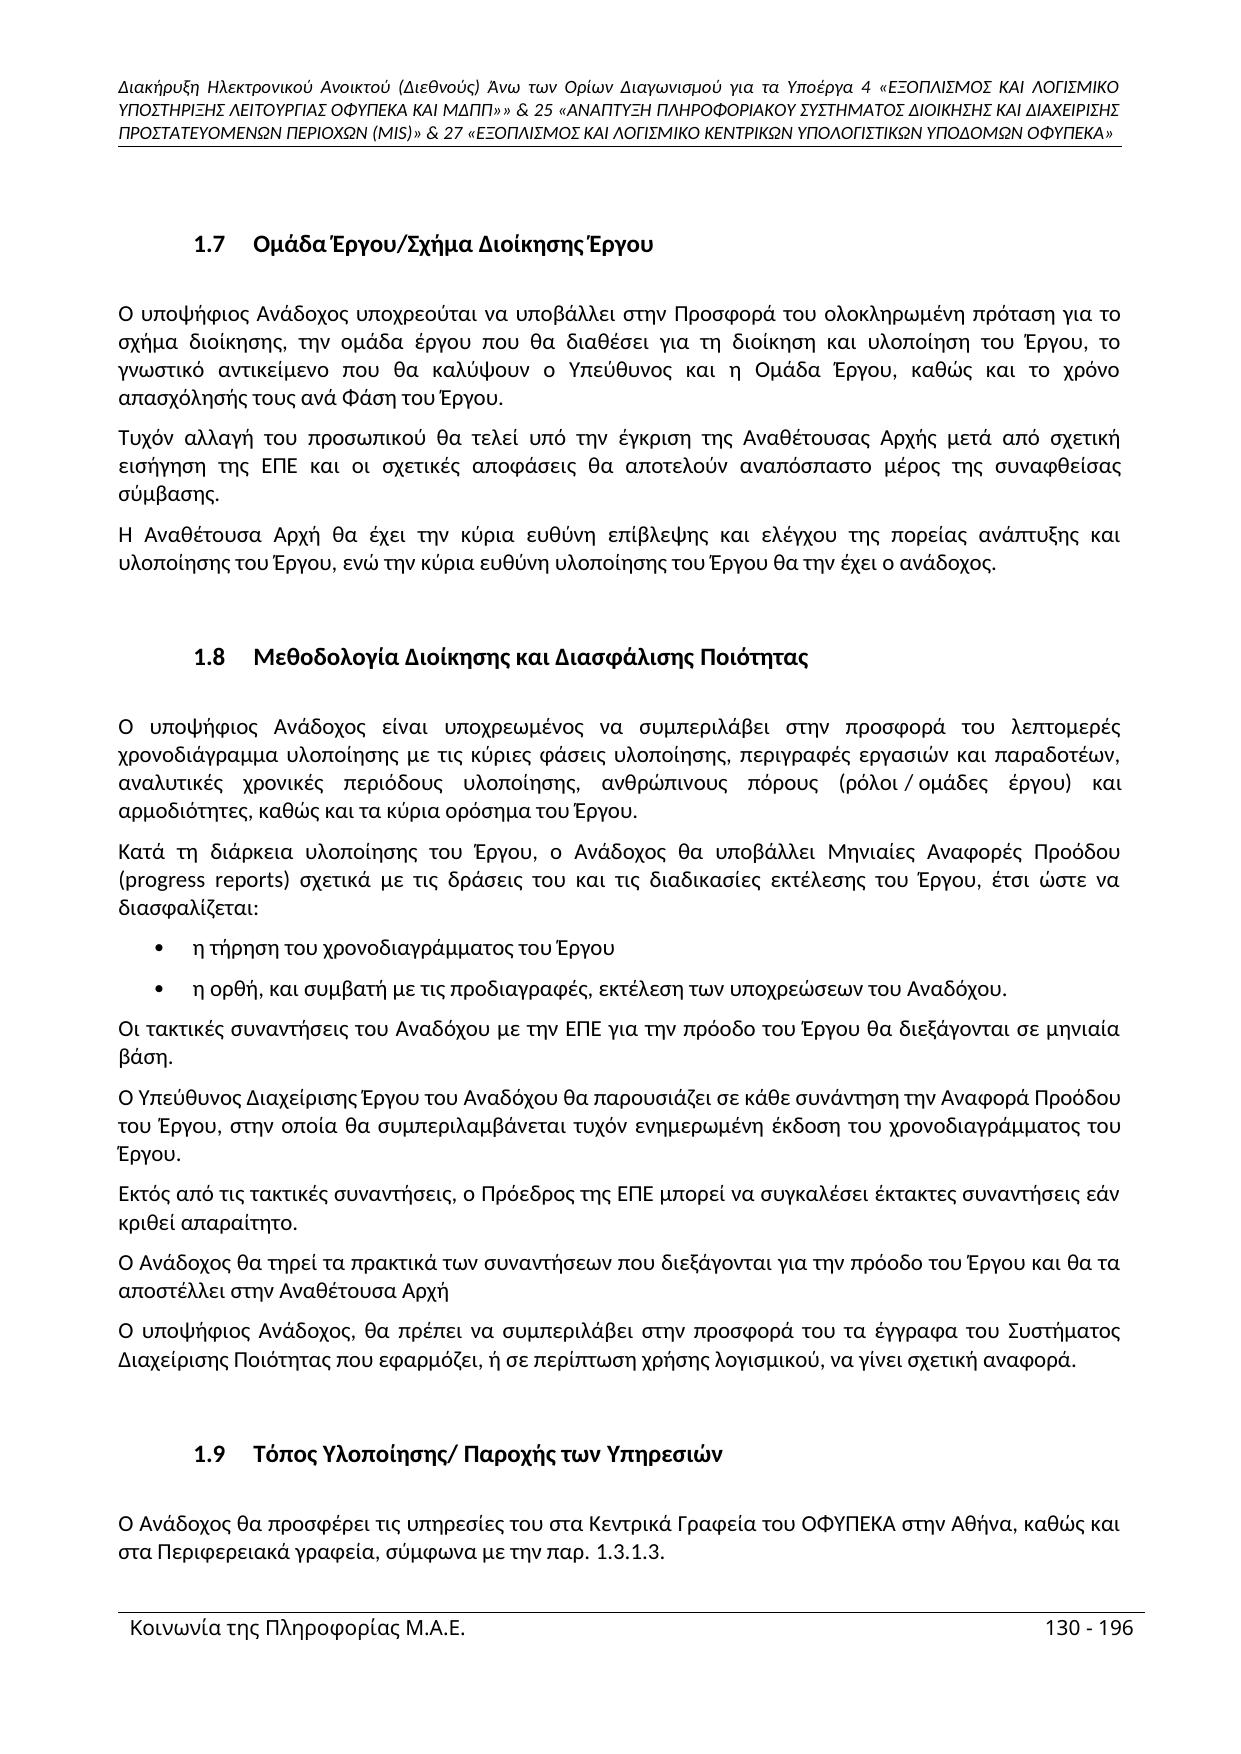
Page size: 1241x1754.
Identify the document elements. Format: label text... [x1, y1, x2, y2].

subtitle Ομάδα Έργου/Σχήμα Διοίκησης Έργου [193, 228, 1122, 259]
subtitle Μεθοδολογία Διοίκησης και Διασφάλισης Ποιότητας [193, 642, 1122, 672]
text Τυχόν αλλαγή του προσωπικού θα τελεί υπό την έγκριση της Αναθέτουσας Αρχής μετά από σχετική εισήγηση της ΕΠΕ και οι σχετικές αποφάσεις θα αποτελούν αναπόσπαστο μέρος της συναφθείσας σύμβασης. [118, 423, 1122, 507]
text Ο Υπεύθυνος Διαχείρισης Έργου του Αναδόχου θα παρουσιάζει σε κάθε συνάντηση την Αναφορά Προόδου του Έργου, στην οποία θα συμπεριλαμβάνεται τυχόν ενημερωμένη έκδοση του χρονοδιαγράμματος του Έργου. [118, 1083, 1122, 1167]
text Ο υποψήφιος Ανάδοχος, θα πρέπει να συμπεριλάβει στην προσφορά του τα έγγραφα του Συστήματος Διαχείρισης Ποιότητας που εφαρμόζει, ή σε περίπτωση χρήσης λογισμικού, να γίνει σχετική αναφορά. [118, 1317, 1122, 1373]
text Οι τακτικές συναντήσεις του Αναδόχου με την ΕΠΕ για την πρόοδο του Έργου θα διεξάγονται σε μηνιαία βάση. [118, 1014, 1122, 1071]
text Κατά τη διάρκεια υλοποίησης του Έργου, ο Ανάδοχος θα υποβάλλει Μηνιαίες Αναφορές Προόδου (progress reports) σχετικά με τις δράσεις του και τις διαδικασίες εκτέλεσης του Έργου, έτσι ώστε να διασφαλίζεται: [118, 837, 1122, 921]
text Εκτός από τις τακτικές συναντήσεις, ο Πρόεδρος της ΕΠΕ μπορεί να συγκαλέσει έκτακτες συναντήσεις εάν κριθεί απαραίτητο. [118, 1179, 1122, 1236]
text Ο Ανάδοχος θα τηρεί τα πρακτικά των συναντήσεων που διεξάγονται για την πρόοδο του Έργου και θα τα αποστέλλει στην Αναθέτουσα Αρχή [118, 1248, 1122, 1304]
text Ο Ανάδοχος θα προσφέρει τις υπηρεσίες του στα Κεντρικά Γραφεία του ΟΦΥΠΕΚΑ στην Αθήνα, καθώς και στα Περιφερειακά γραφεία, σύμφωνα με την παρ. 1.3.1.3. [118, 1509, 1122, 1565]
text Ο υποψήφιος Ανάδοχος είναι υποχρεωμένος να συμπεριλάβει στην προσφορά του λεπτομερές χρονοδιάγραμμα υλοποίησης με τις κύριες φάσεις υλοποίησης, περιγραφές εργασιών και παραδοτέων, αναλυτικές χρονικές περιόδους υλοποίησης, ανθρώπινους πόρους (ρόλοι / ομάδες έργου) και αρμοδιότητες, καθώς και τα κύρια ορόσημα του Έργου. [118, 712, 1122, 824]
text Ο υποψήφιος Ανάδοχος υποχρεούται να υποβάλλει στην Προσφορά του ολοκληρωμένη πρόταση για το σχήμα διοίκησης, την ομάδα έργου που θα διαθέσει για τη διοίκηση και υλοποίηση του Έργου, το γνωστικό αντικείμενο που θα καλύψουν ο Υπεύθυνος και η Ομάδα Έργου, καθώς και το χρόνο απασχόλησής τους ανά Φάση του Έργου. [118, 299, 1122, 411]
list η τήρηση του χρονοδιαγράμματος του Έργου [155, 933, 1122, 961]
text Η Αναθέτουσα Αρχή θα έχει την κύρια ευθύνη επίβλεψης και ελέγχου της πορείας ανάπτυξης και υλοποίησης του Έργου, ενώ την κύρια ευθύνη υλοποίησης του Έργου θα την έχει ο ανάδοχος. [118, 520, 1122, 576]
subtitle Τόπος Υλοποίησης/ Παροχής των Υπηρεσιών [193, 1438, 1122, 1469]
list η ορθή, και συμβατή με τις προδιαγραφές, εκτέλεση των υποχρεώσεων του Αναδόχου. [155, 974, 1122, 1002]
